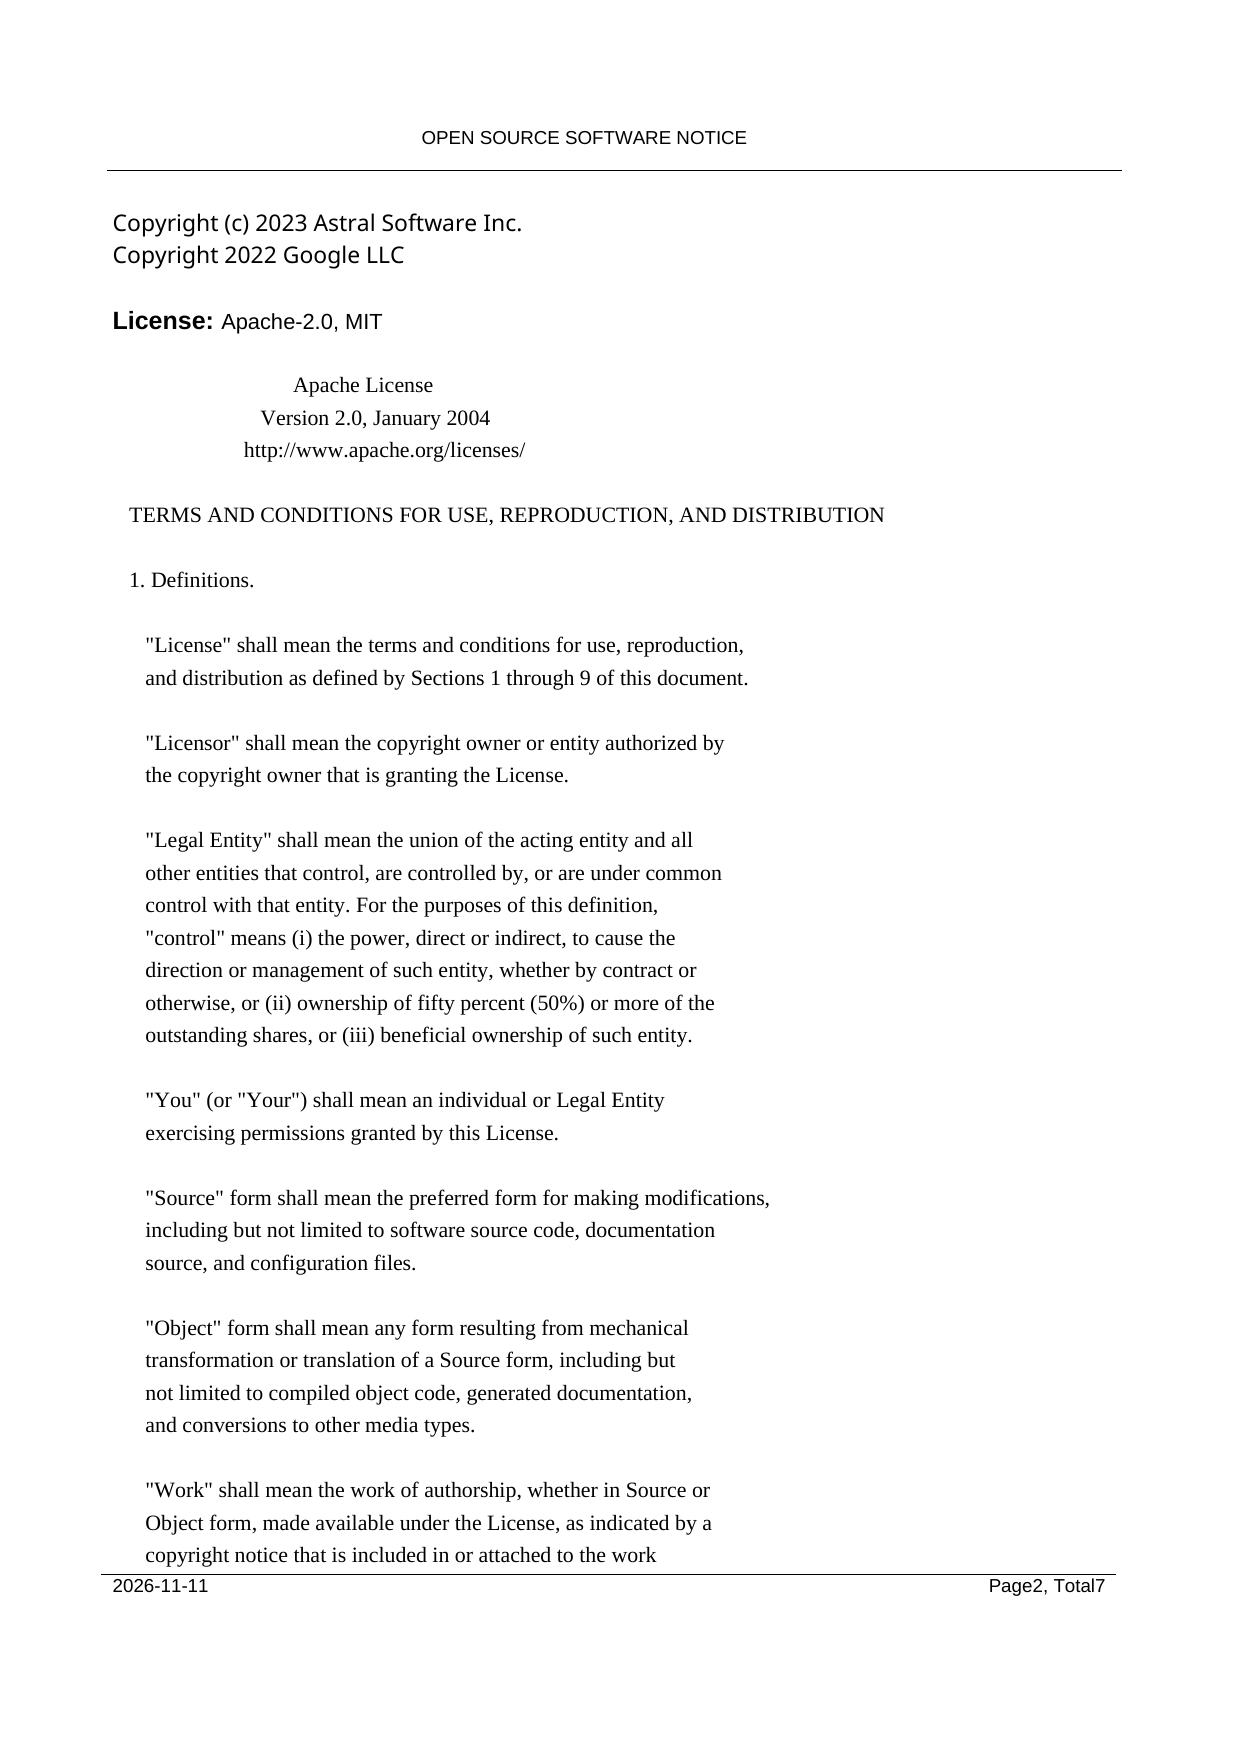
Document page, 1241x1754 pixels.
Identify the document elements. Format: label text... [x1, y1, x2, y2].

text License: Apache-2.0, MIT [112, 304, 1128, 336]
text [112, 336, 1128, 1571]
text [112, 206, 1128, 304]
